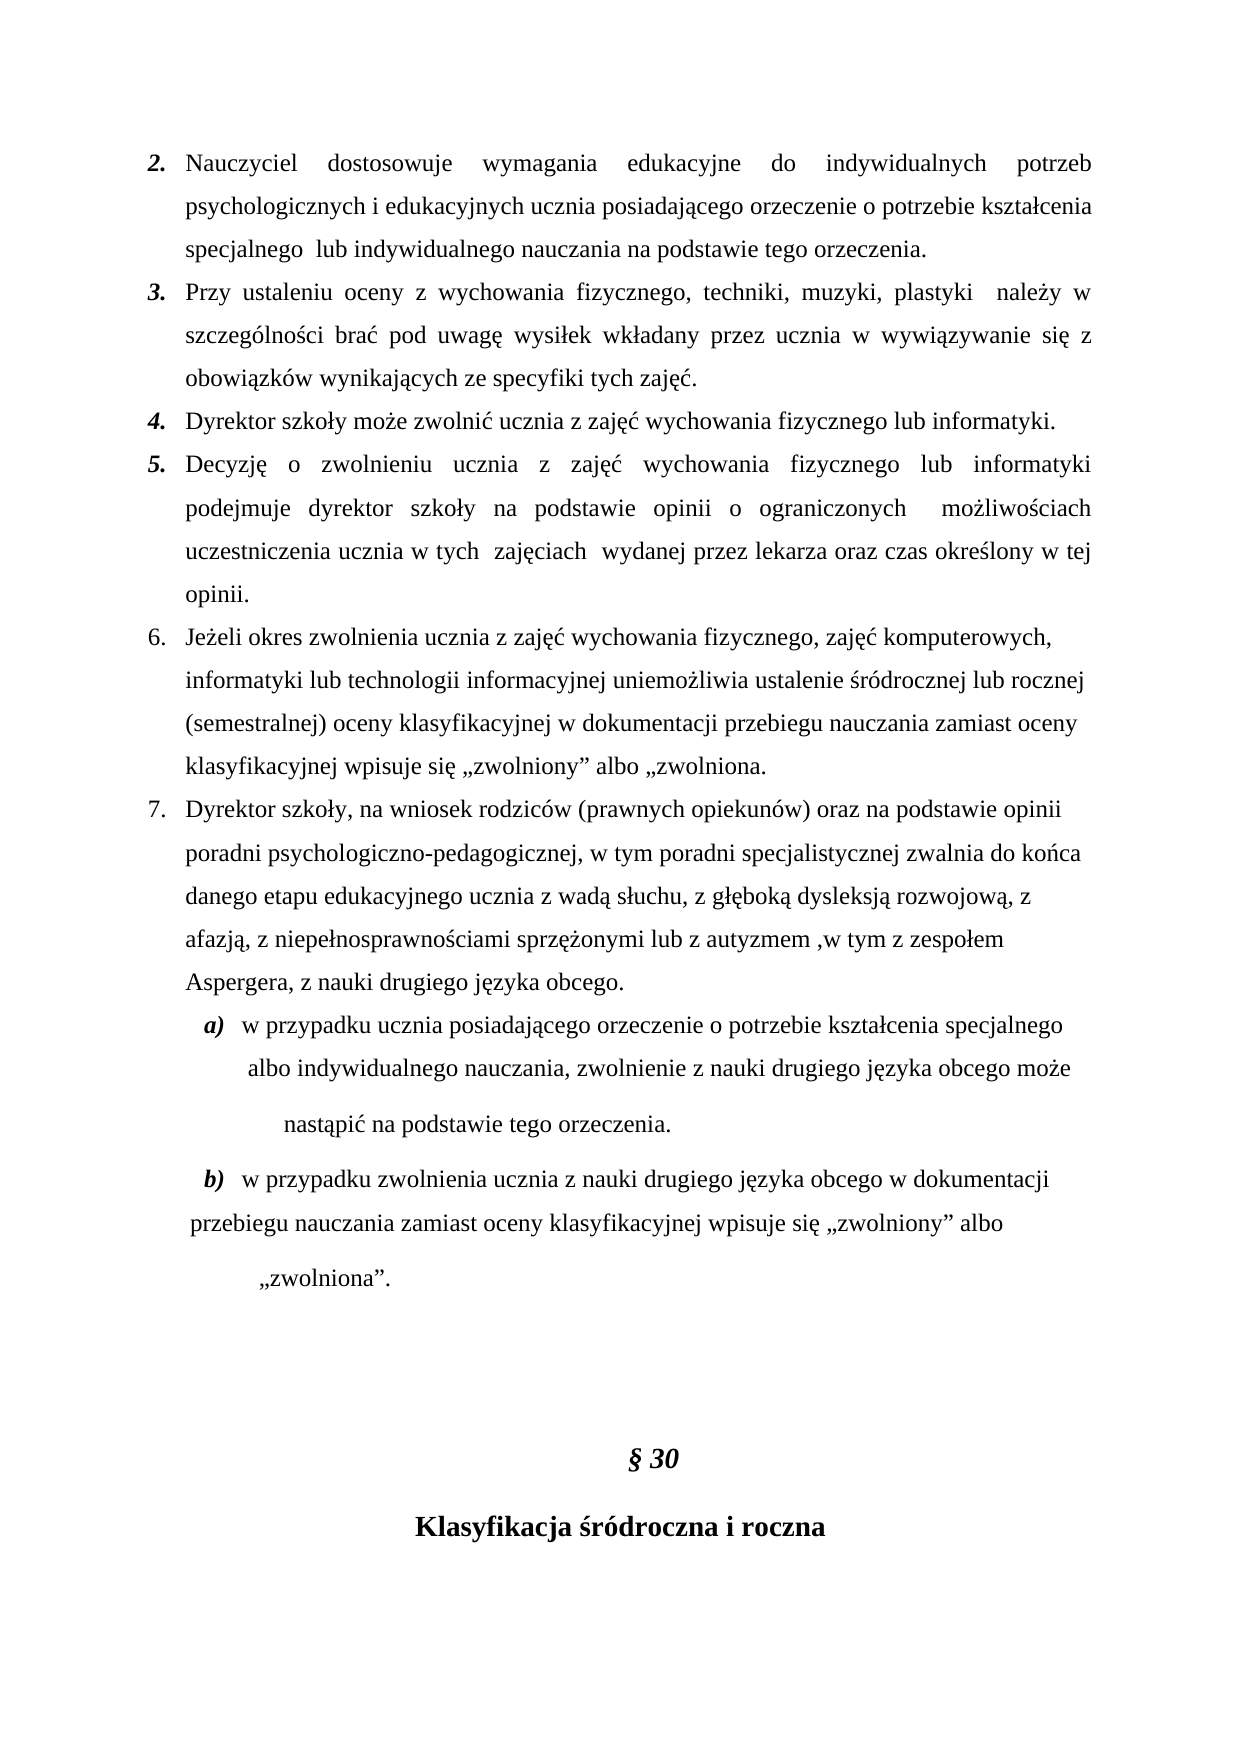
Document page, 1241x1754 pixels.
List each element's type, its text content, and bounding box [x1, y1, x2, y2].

text § 30 [148, 1442, 1159, 1475]
text Klasyfikacja śródroczna i roczna [148, 1509, 1093, 1542]
list Dyrektor szkoły może zwolnić ucznia z zajęć wychowania fizycznego lub informatyki. [148, 406, 1092, 435]
text „zwolniona”. [177, 1263, 1092, 1292]
text przebiegu nauczania zamiast oceny klasyfikacyjnej wpisuje się „zwolniony” albo [177, 1208, 1092, 1236]
list Przy ustaleniu oceny z wychowania fizycznego, techniki, muzyki, plastyki należy w szczególności brać pod uwagę wysiłek wkładany przez ucznia w wywiązywanie się z obowiązków wynikających ze specyfiki tych zajęć. [148, 277, 1092, 392]
list Decyzję o zwolnieniu ucznia z zajęć wychowania fizycznego lub informatyki podejmuje dyrektor szkoły na podstawie opinii o ograniczonych możliwościach uczestniczenia ucznia w tych zajęciach wydanej przez lekarza oraz czas określony w tej opinii. [148, 449, 1092, 608]
list Dyrektor szkoły, na wniosek rodziców (prawnych opiekunów) oraz na podstawie opinii poradni psychologiczno-pedagogicznej, w tym poradni specjalistycznej zwalnia do końca danego etapu edukacyjnego ucznia z wadą słuchu, z głęboką dysleksją rozwojową, z afazją, z niepełnosprawnościami sprzężonymi lub z autyzmem ,w tym z zespołem Aspergera, z nauki drugiego języka obcego. [148, 794, 1092, 996]
list w przypadku zwolnienia ucznia z nauki drugiego języka obcego w dokumentacji [204, 1164, 1092, 1193]
list Jeżeli okres zwolnienia ucznia z zajęć wychowania fizycznego, zajęć komputerowych, informatyki lub technologii informacyjnej uniemożliwia ustalenie śródrocznej lub rocznej (semestralnej) oceny klasyfikacyjnej w dokumentacji przebiegu nauczania zamiast oceny klasyfikacyjnej wpisuje się „zwolniony” albo „zwolniona. [148, 622, 1092, 780]
text nastąpić na podstawie tego orzeczenia. [177, 1109, 1092, 1138]
text albo indywidualnego nauczania, zwolnienie z nauki drugiego języka obcego może [185, 1053, 1092, 1082]
list Nauczyciel dostosowuje wymagania edukacyjne do indywidualnych potrzeb psychologicznych i edukacyjnych ucznia posiadającego orzeczenie o potrzebie kształcenia specjalnego lub indywidualnego nauczania na podstawie tego orzeczenia. [148, 148, 1092, 263]
list w przypadku ucznia posiadającego orzeczenie o potrzebie kształcenia specjalnego [204, 1010, 1092, 1039]
